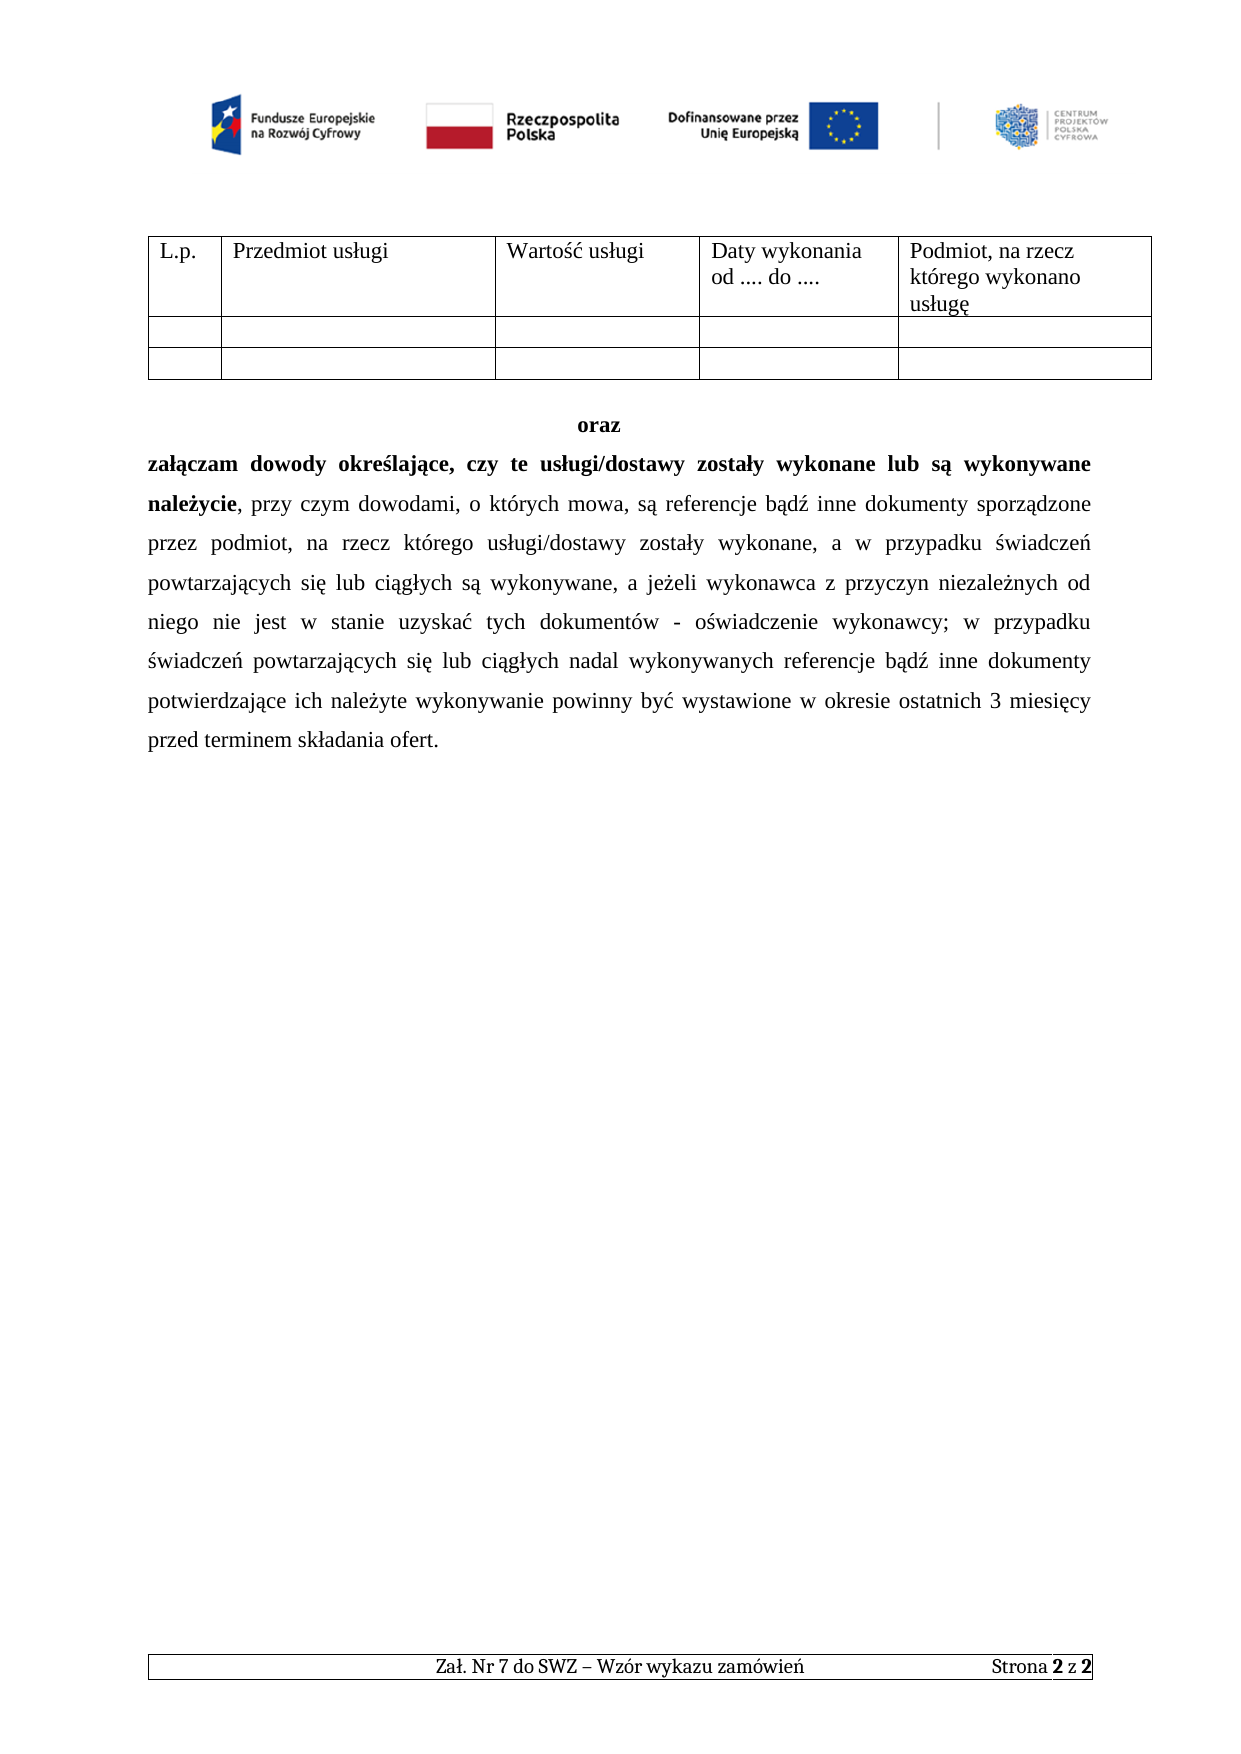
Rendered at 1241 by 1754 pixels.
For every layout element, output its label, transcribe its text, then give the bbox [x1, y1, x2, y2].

text załączam dowody określające, czy te usługi/dostawy zostały wykonane lub są wykonywane należycie, przy czym dowodami, o których mowa, są referencje bądź inne dokumenty sporządzone przez podmiot, na rzecz którego usługi/dostawy zostały wykonane, a w przypadku świadczeń powtarzających się lub ciągłych są wykonywane, a jeżeli wykonawca z przyczyn niezależnych od niego nie jest w stanie uzyskać tych dokumentów - oświadczenie wykonawcy; w przypadku świadczeń powtarzających się lub ciągłych nadal wykonywanych referencje bądź inne dokumenty potwierdzające ich należyte wykonywanie powinny być wystawione w okresie ostatnich 3 miesięcy przed terminem składania ofert. [148, 450, 1092, 753]
table_cell [496, 348, 699, 378]
table_cell [222, 317, 495, 347]
table_cell [899, 348, 1151, 378]
table_cell [149, 348, 221, 378]
table_cell [899, 317, 1151, 347]
table_header Przedmiot usługi [222, 237, 495, 316]
table_header Daty wykonania od .... do .... [700, 237, 898, 316]
table_cell [222, 348, 495, 378]
picture [192, 75, 1137, 174]
table_cell [700, 317, 898, 347]
text oraz [148, 411, 1092, 437]
table_header L.p. [149, 237, 221, 316]
table_cell [496, 317, 699, 347]
table_header Podmiot, na rzecz którego wykonano usługę [899, 237, 1151, 316]
table_header Wartość usługi [496, 237, 699, 316]
table_cell [700, 348, 898, 378]
table_cell [149, 317, 221, 347]
